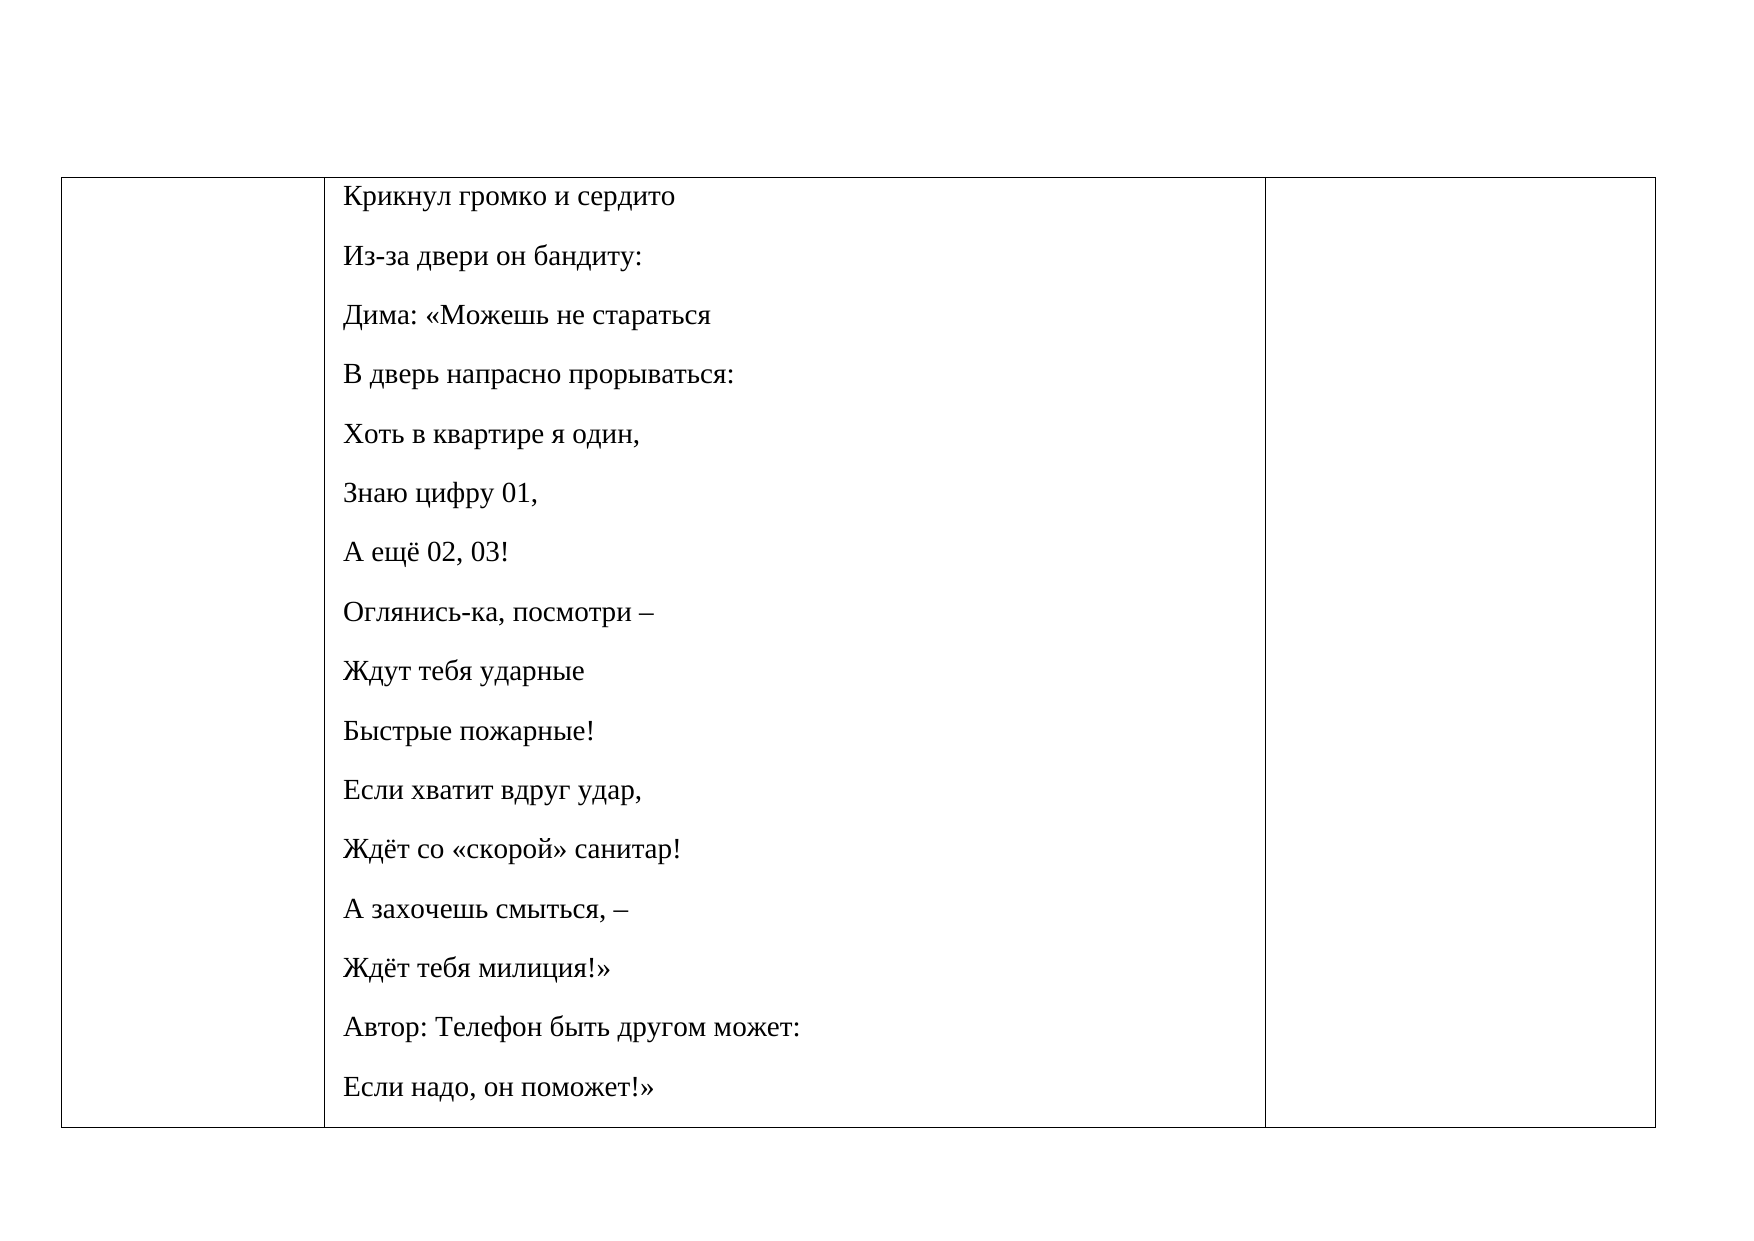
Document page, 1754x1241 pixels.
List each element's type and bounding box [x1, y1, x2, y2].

table_cell [1266, 178, 1655, 1127]
table_cell [325, 178, 1265, 1127]
table_cell [62, 178, 324, 1127]
